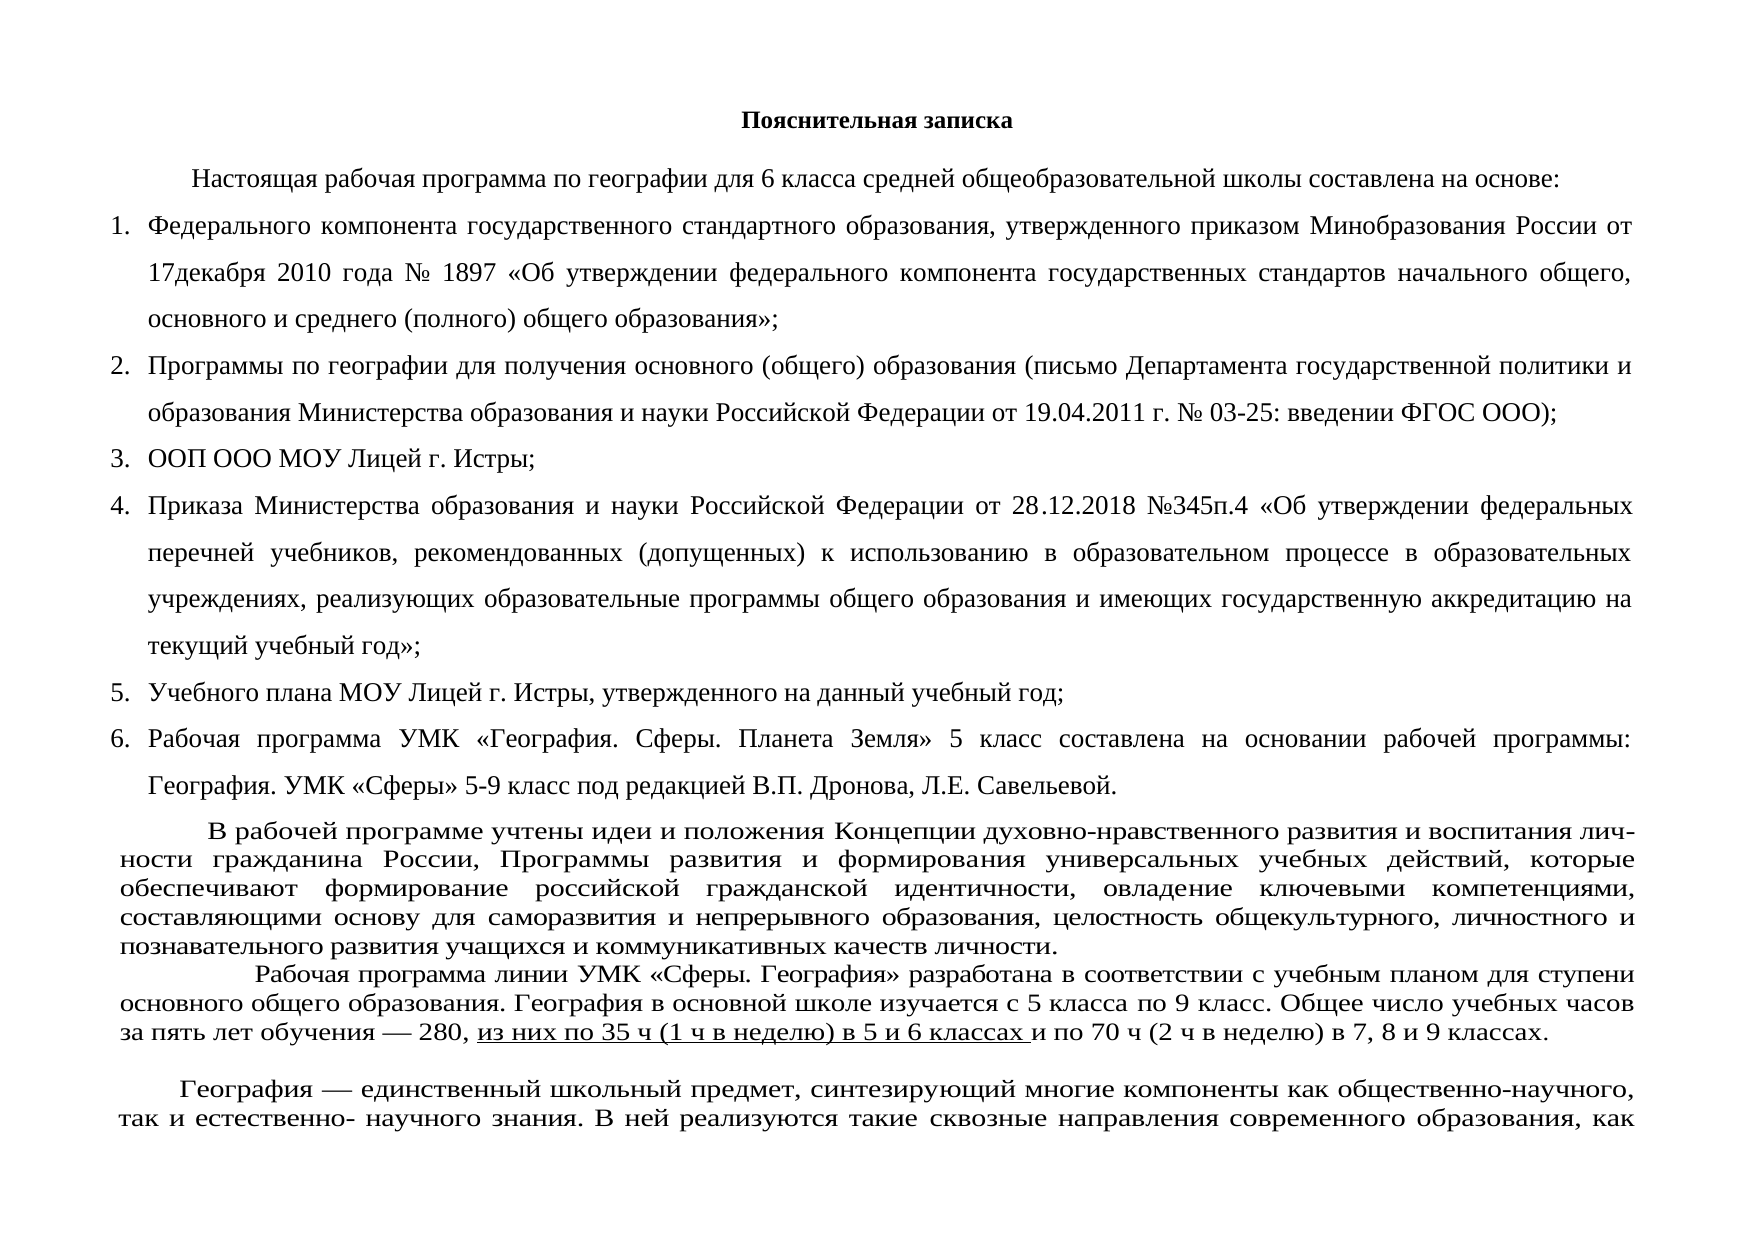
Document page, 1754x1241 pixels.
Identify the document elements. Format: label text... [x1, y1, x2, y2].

list Программы по географии для получения основного (общего) образования (письмо Департамента государственной политики и образования Министерства образования и науки Российской Федерации от 19.04.2011 г. № 03-25: введении ФГОС ООО); [110, 349, 1634, 427]
list Учебного плана МОУ Лицей г. Истры, утвержденного на данный учебный год; [110, 676, 1634, 707]
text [118, 1074, 1635, 1132]
list Федерального компонента государственного стандартного образования, утвержденного приказом Минобразования России от 17декабря 2010 года № 1897 «Об утверждении федерального компонента государственных стандартов начального общего, основного и среднего (полного) общего образования»; [110, 209, 1634, 334]
text Пояснительная записка [118, 105, 1636, 134]
list Рабочая программа УМК «География. Сферы. Планета Земля» 5 класс составлена на основании рабочей программы: География. УМК «Сферы» 5-9 класс под редакцией В.П. Дронова, Л.Е. Савельевой. [110, 722, 1634, 800]
list ООП ООО МОУ Лицей г. Истры; [110, 442, 1634, 474]
text В рабочей программе учтены идеи и положения Концепции духовно-нравственного развития и воспитания личности гражданина России, Программы развития и формирования универсальных учебных действий, которые обеспечивают формирование российской гражданской идентичности, овладение ключевыми компетенциями, составляющими основу для саморазвития и непрерывного образования, целостность общекультурного, личностного и познавательного развития учащихся и коммуникативных качеств личности. [119, 816, 1635, 959]
text Рабочая программа линии УМК «Сферы. География» разработана в соответствии с учебным планом для ступени основного общего образования. География в основной школе изучается с 5 класса по 9 класс. Общее число учебных часов за пять лет обучения — 280, из них по 35 ч (1 ч в неделю) в 5 и 6 классах и по 70 ч (2 ч в неделю) в 7, 8 и 9 классах. [119, 959, 1635, 1046]
list Приказа Министерства образования и науки Российской Федерации от 28.12.2018 №345п.4 «Об утверждении федеральных перечней учебников, рекомендованных (допущенных) к использованию в образовательном процессе в образовательных учреждениях, реализующих образовательные программы общего образования и имеющих государственную аккредитацию на текущий учебный год»; [110, 489, 1634, 660]
text Настоящая рабочая программа по географии для 6 класса средней общеобразовательной школы составлена на основе: [120, 162, 1634, 194]
